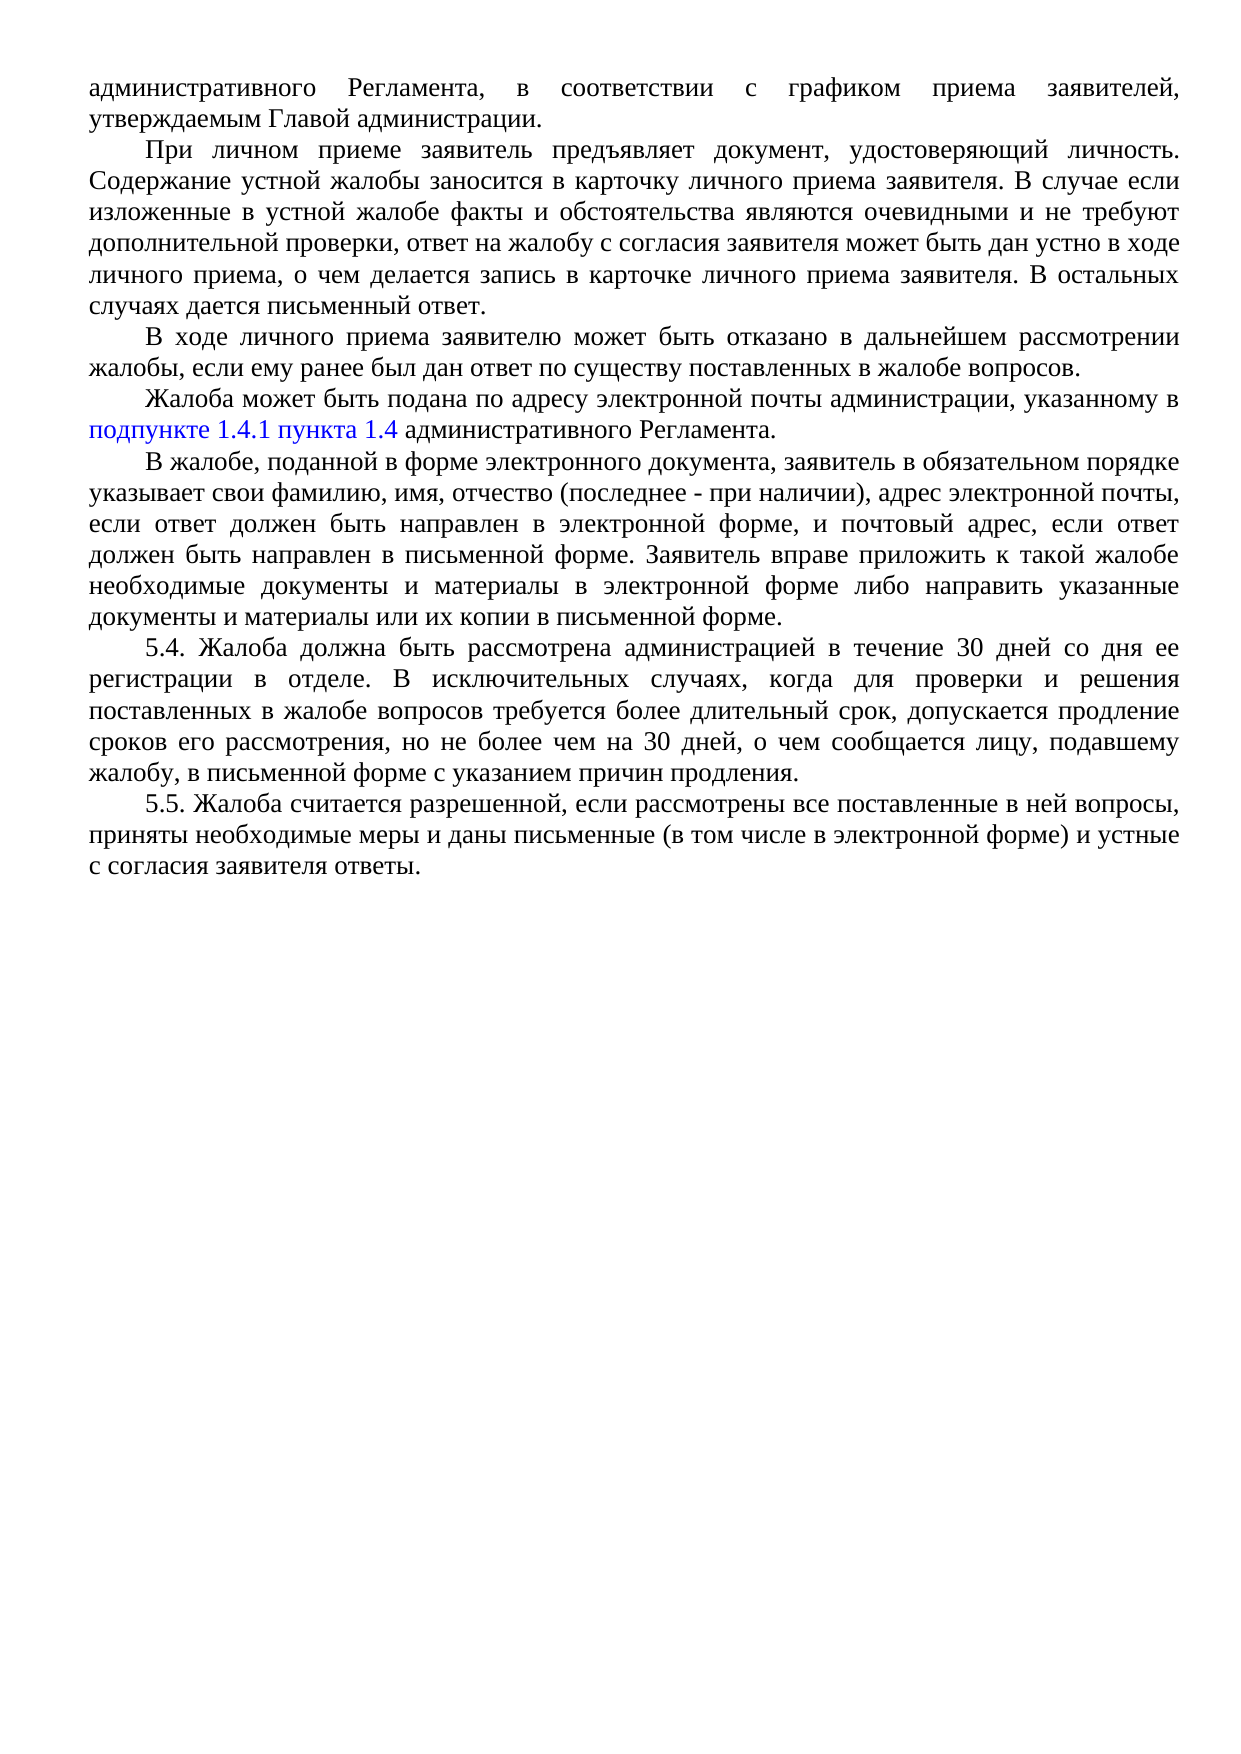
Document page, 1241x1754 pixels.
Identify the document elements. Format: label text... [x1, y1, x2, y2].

text При личном приеме заявитель предъявляет документ, удостоверяющий личность. Содержание устной жалобы заносится в карточку личного приема заявителя. В случае если изложенные в устной жалобе факты и обстоятельства являются очевидными и не требуют дополнительной проверки, ответ на жалобу с согласия заявителя может быть дан устно в ходе личного приема, о чем делается запись в карточке личного приема заявителя. В остальных случаях дается письменный ответ. [89, 133, 1181, 320]
text В ходе личного приема заявителю может быть отказано в дальнейшем рассмотрении жалобы, если ему ранее был дан ответ по существу поставленных в жалобе вопросов. [89, 320, 1181, 382]
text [89, 71, 1181, 133]
text 5.5. Жалоба считается разрешенной, если рассмотрены все поставленные в ней вопросы, приняты необходимые меры и даны письменные (в том числе в электронной форме) и устные с согласия заявителя ответы. [89, 787, 1181, 881]
text 5.4. Жалоба должна быть рассмотрена администрацией в течение 30 дней со дня ее регистрации в отделе. В исключительных случаях, когда для проверки и решения поставленных в жалобе вопросов требуется более длительный срок, допускается продление сроков его рассмотрения, но не более чем на 30 дней, о чем сообщается лицу, подавшему жалобу, в письменной форме с указанием причин продления. [89, 631, 1181, 787]
text Жалоба может быть подана по адресу электронной почты администрации, указанному в подпункте 1.4.1 пункта 1.4 административного Регламента. [89, 382, 1181, 444]
text В жалобе, поданной в форме электронного документа, заявитель в обязательном порядке указывает свои фамилию, имя, отчество (последнее - при наличии), адрес электронной почты, если ответ должен быть направлен в электронной форме, и почтовый адрес, если ответ должен быть направлен в письменной форме. Заявитель вправе приложить к такой жалобе необходимые документы и материалы в электронной форме либо направить указанные документы и материалы или их копии в письменной форме. [89, 444, 1181, 631]
